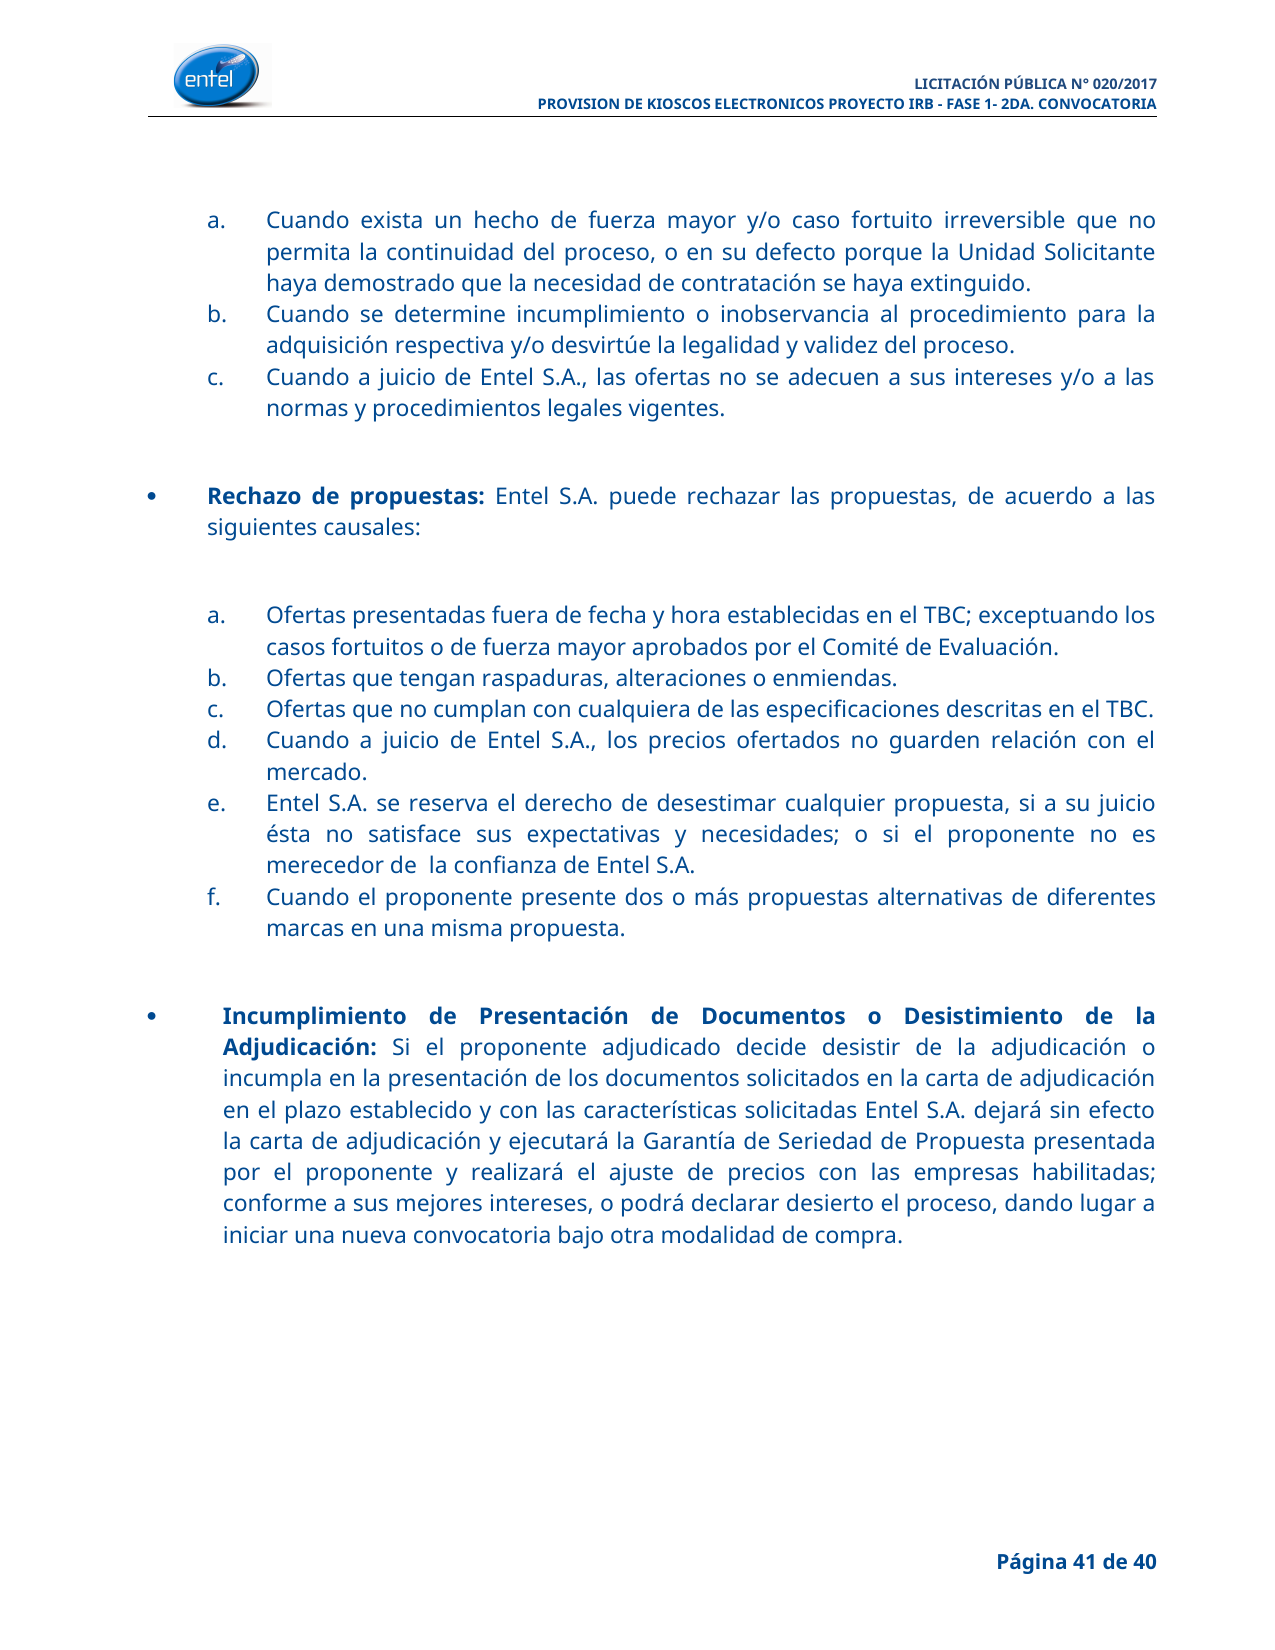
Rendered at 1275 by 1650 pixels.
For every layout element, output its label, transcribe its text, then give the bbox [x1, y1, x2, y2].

list Entel S.A. se reserva el derecho de desestimar cualquier propuesta, si a su juicio ésta no satisface sus expectativas y necesidades; o si el proponente no es merecedor de la confianza de Entel S.A. [207, 787, 1157, 881]
list Incumplimiento de Presentación de Documentos o Desistimiento de la Adjudicación: Si el proponente adjudicado decide desistir de la adjudicación o incumpla en la presentación de los documentos solicitados en la carta de adjudicación en el plazo establecido y con las características solicitadas Entel S.A. dejará sin efecto la carta de adjudicación y ejecutará la Garantía de Seriedad de Propuesta presentada por el proponente y realizará el ajuste de precios con las empresas habilitadas; conforme a sus mejores intereses, o podrá declarar desierto el proceso, dando lugar a iniciar una nueva convocatoria bajo otra modalidad de compra. [148, 1000, 1157, 1250]
list Cuando se determine incumplimiento o inobservancia al procedimiento para la adquisición respectiva y/o desvirtúe la legalidad y validez del proceso. [207, 298, 1157, 361]
picture [173, 43, 272, 108]
list Cuando el proponente presente dos o más propuestas alternativas de diferentes marcas en una misma propuesta. [207, 881, 1157, 943]
list Ofertas que no cumplan con cualquiera de las especificaciones descritas en el TBC. [207, 693, 1157, 724]
list Ofertas presentadas fuera de fecha y hora establecidas en el TBC; exceptuando los casos fortuitos o de fuerza mayor aprobados por el Comité de Evaluación. [207, 599, 1157, 662]
list Rechazo de propuestas: Entel S.A. puede rechazar las propuestas, de acuerdo a las siguientes causales: [148, 480, 1157, 542]
list Cuando a juicio de Entel S.A., las ofertas no se adecuen a sus intereses y/o a las normas y procedimientos legales vigentes. [207, 361, 1157, 423]
list Cuando exista un hecho de fuerza mayor y/o caso fortuito irreversible que no permita la continuidad del proceso, o en su defecto porque la Unidad Solicitante haya demostrado que la necesidad de contratación se haya extinguido. [207, 204, 1157, 298]
list Ofertas que tengan raspaduras, alteraciones o enmiendas. [207, 662, 1157, 693]
list Cuando a juicio de Entel S.A., los precios ofertados no guarden relación con el mercado. [207, 724, 1157, 787]
